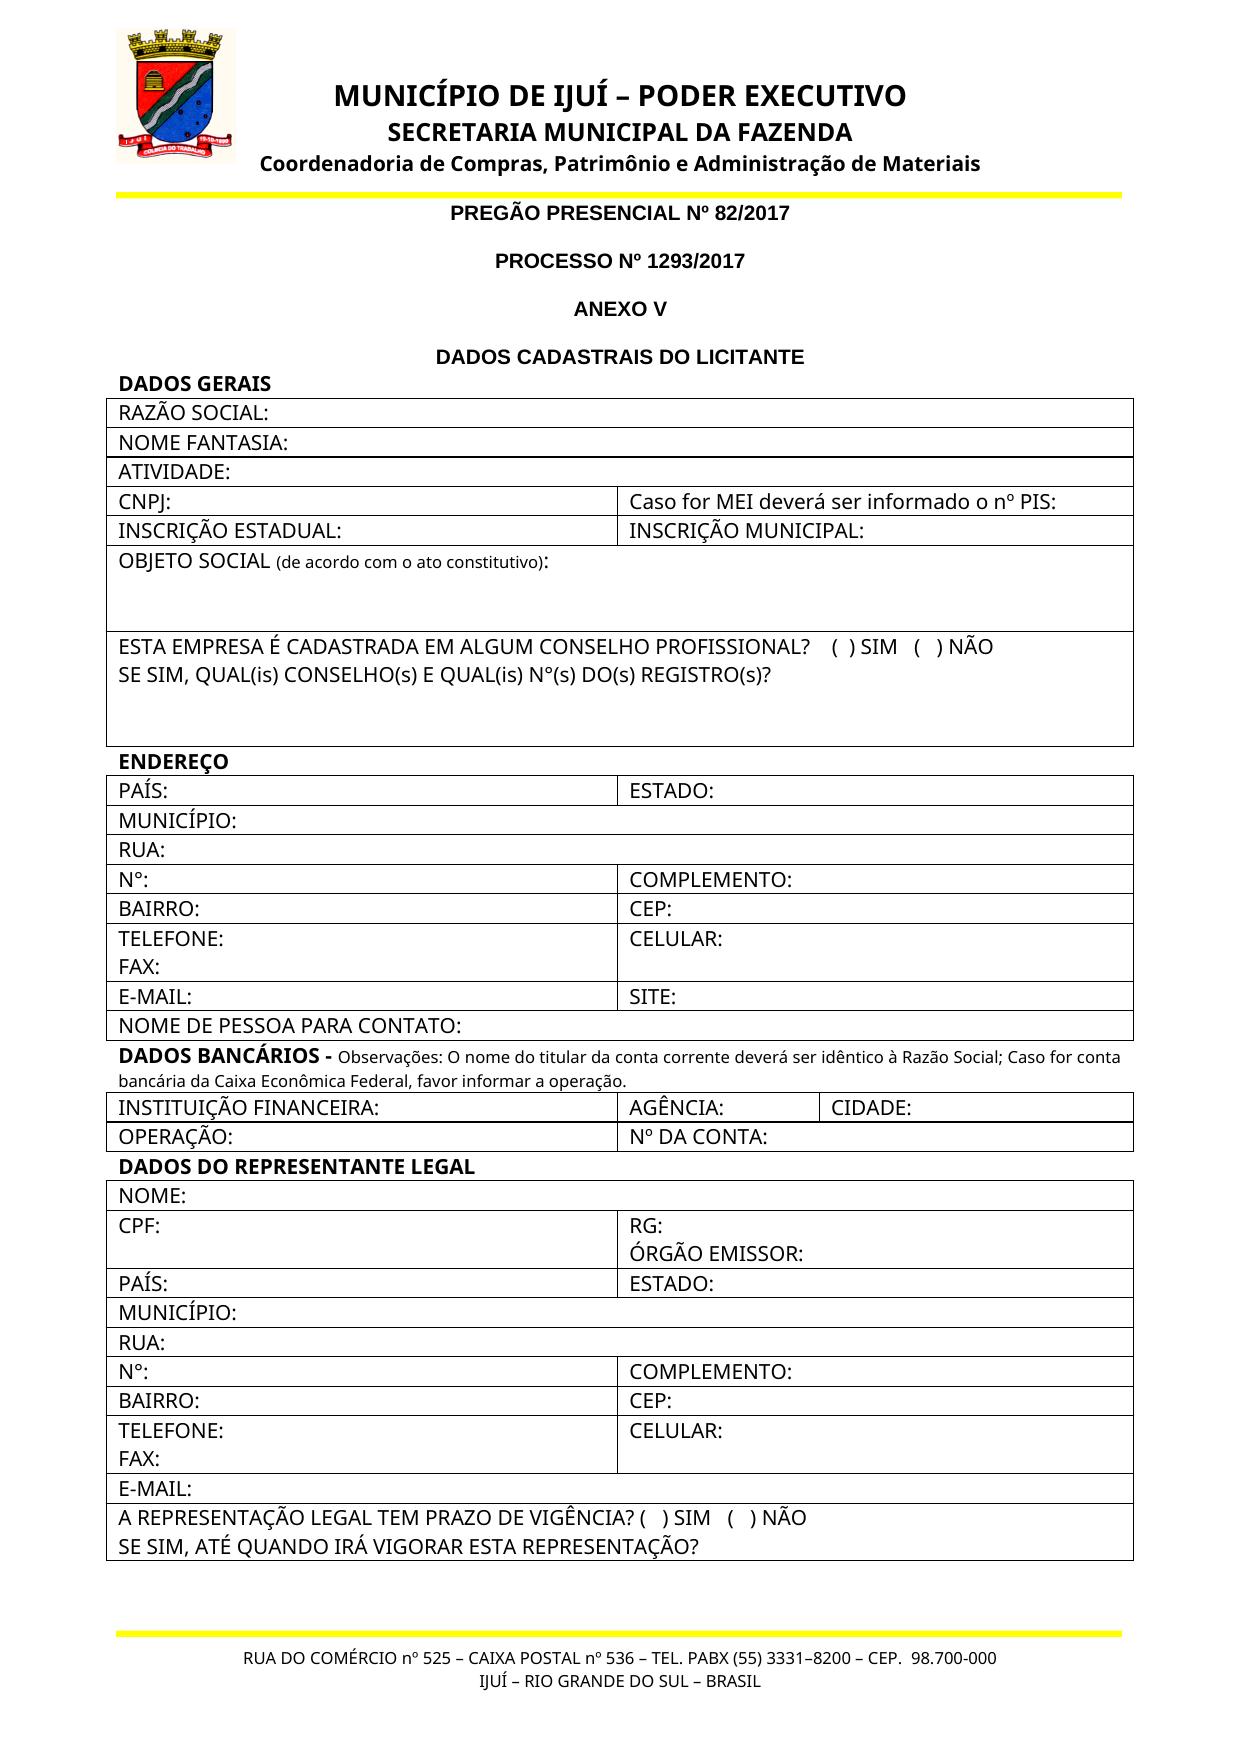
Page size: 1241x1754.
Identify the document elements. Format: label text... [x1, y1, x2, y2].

table_cell RUA: [107, 835, 1133, 864]
table_cell RG: ÓRGÃO EMISSOR: [618, 1211, 1133, 1268]
table_cell INSCRIÇÃO ESTADUAL: [107, 516, 617, 545]
text ANEXO V [118, 297, 1122, 321]
table_cell Nº DA CONTA: [618, 1123, 1133, 1151]
table_cell CNPJ: [107, 487, 617, 515]
table_cell COMPLEMENTO: [618, 1357, 1133, 1386]
table_cell ESTA EMPRESA É CADASTRADA EM ALGUM CONSELHO PROFISSIONAL? ( ) SIM ( ) NÃO SE SIM, QUAL(is) CONSELHO(s) E QUAL(is) N°(s) DO(s) REGISTRO(s)? [107, 632, 1133, 746]
table_cell COMPLEMENTO: [618, 865, 1133, 893]
table_cell ESTADO: [618, 1269, 1133, 1297]
table_cell PAÍS: [107, 776, 617, 805]
table_header DADOS GERAIS [107, 369, 1133, 397]
text PREGÃO PRESENCIAL Nº 82/2017 [118, 201, 1122, 225]
table_cell BAIRRO: [107, 894, 617, 923]
table_cell NOME FANTASIA: [107, 428, 1133, 456]
table_cell E-MAIL: [107, 982, 617, 1010]
table_cell CIDADE: [820, 1093, 1133, 1121]
table_cell N°: [107, 1357, 617, 1386]
table_cell MUNICÍPIO: [107, 806, 1133, 834]
table_cell CELULAR: [618, 1416, 1133, 1473]
table_cell ESTADO: [618, 776, 1133, 805]
table_cell INSTITUIÇÃO FINANCEIRA: [107, 1093, 617, 1121]
table_cell A REPRESENTAÇÃO LEGAL TEM PRAZO DE VIGÊNCIA? ( ) SIM ( ) NÃO SE SIM, ATÉ QUANDO IRÁ VIGORAR ESTA REPRESENTAÇÃO? [107, 1504, 1133, 1560]
table_cell RAZÃO SOCIAL: [107, 399, 1133, 427]
table_cell NOME DE PESSOA PARA CONTATO: [107, 1011, 1133, 1040]
text DADOS CADASTRAIS DO LICITANTE [118, 345, 1122, 369]
table_cell BAIRRO: [107, 1387, 617, 1415]
table_cell CPF: [107, 1211, 617, 1268]
table_cell TELEFONE: FAX: [107, 924, 617, 981]
table_cell AGÊNCIA: [618, 1093, 819, 1121]
table_cell CELULAR: [618, 924, 1133, 981]
table_cell RUA: [107, 1328, 1133, 1356]
text PROCESSO Nº 1293/2017 [118, 249, 1122, 273]
table_cell TELEFONE: FAX: [107, 1416, 617, 1473]
picture [116, 28, 237, 164]
table_cell Caso for MEI deverá ser informado o nº PIS: [618, 487, 1133, 515]
table_cell CEP: [618, 894, 1133, 923]
table_cell INSCRIÇÃO MUNICIPAL: [618, 516, 1133, 545]
table_cell E-MAIL: [107, 1474, 1133, 1502]
table_cell OPERAÇÃO: [107, 1123, 617, 1151]
table_cell NOME: [107, 1181, 1133, 1210]
table_cell DADOS BANCÁRIOS - Observações: O nome do titular da conta corrente deverá ser idêntico à Razão Social; Caso for conta bancária da Caixa Econômica Federal, favor informar a operação. [107, 1041, 1133, 1092]
table_cell MUNICÍPIO: [107, 1298, 1133, 1327]
table_cell DADOS DO REPRESENTANTE LEGAL [107, 1152, 1133, 1180]
table_cell ATIVIDADE: [107, 458, 1133, 486]
table_cell SITE: [618, 982, 1133, 1010]
table_cell ENDEREÇO [107, 747, 1133, 775]
table_cell OBJETO SOCIAL (de acordo com o ato constitutivo): [107, 546, 1133, 631]
table_cell N°: [107, 865, 617, 893]
table_cell PAÍS: [107, 1269, 617, 1297]
table_cell CEP: [618, 1387, 1133, 1415]
